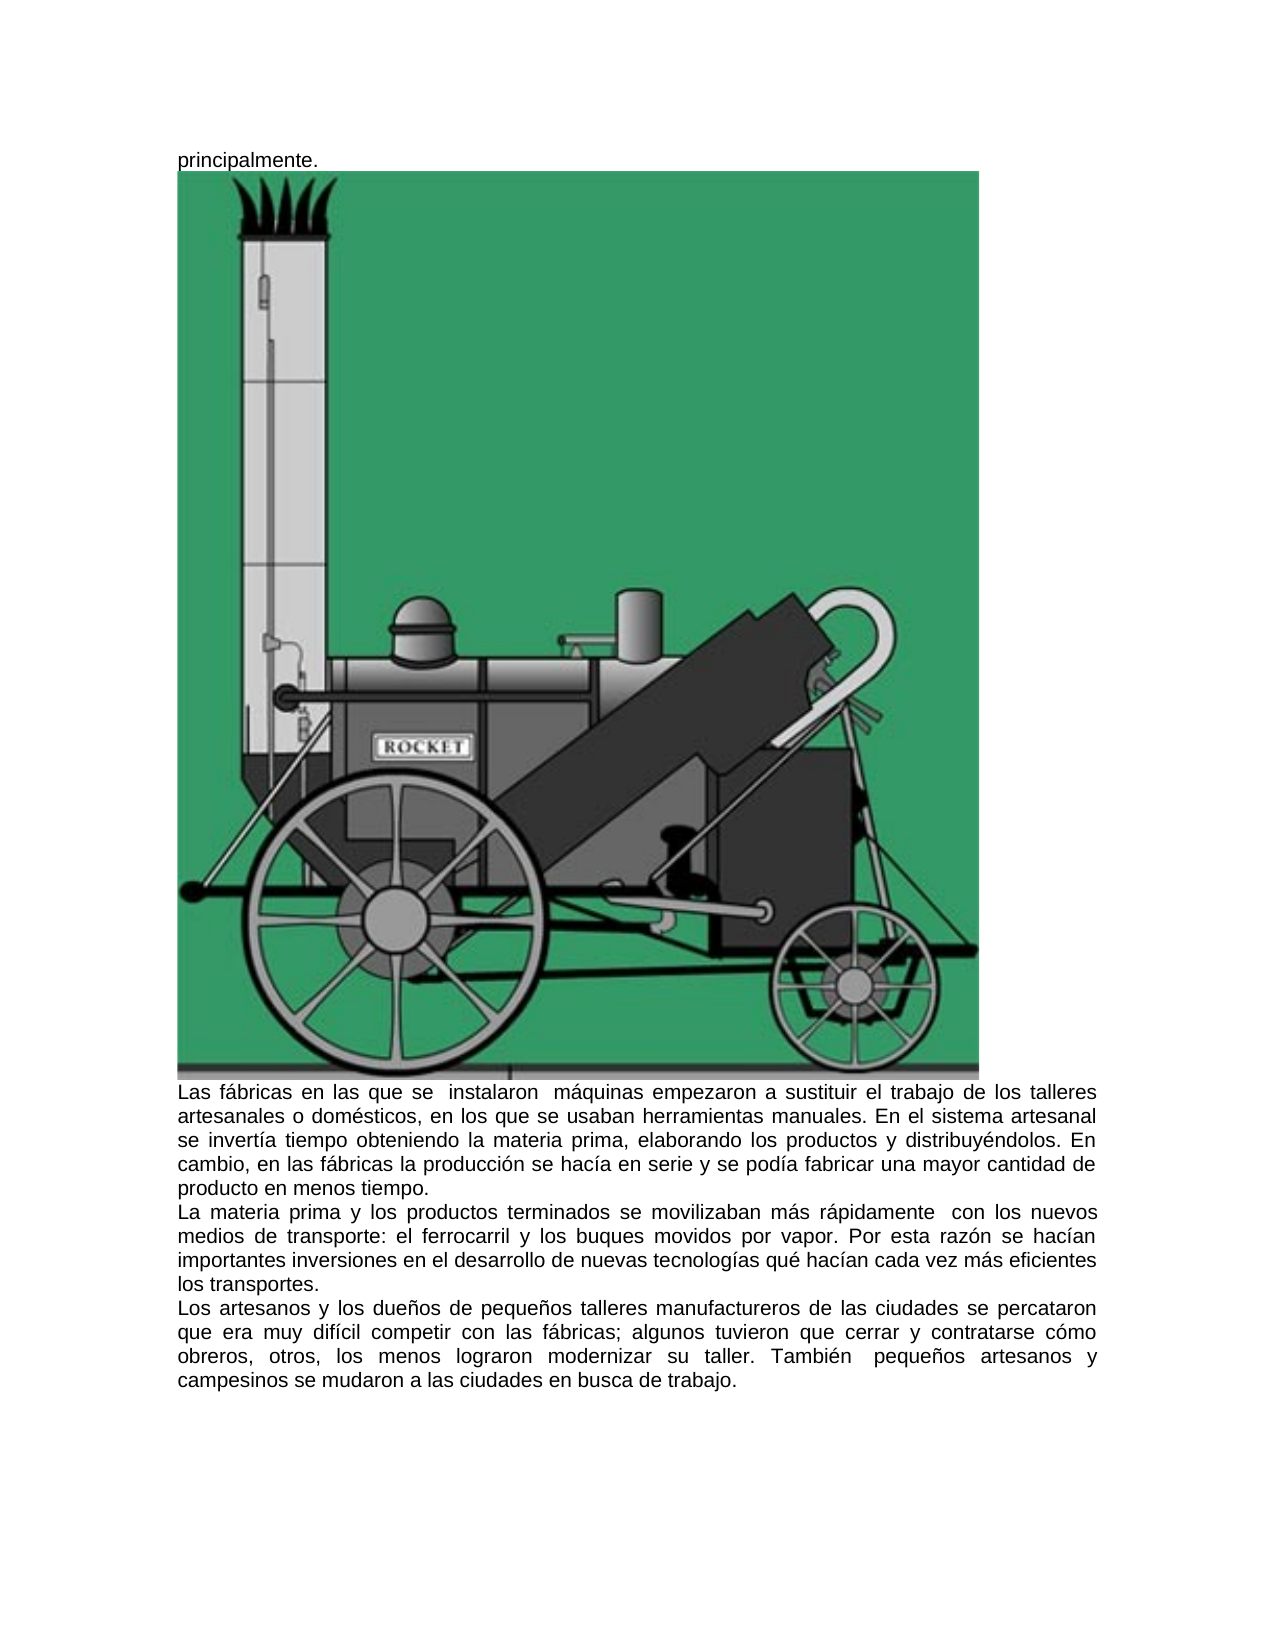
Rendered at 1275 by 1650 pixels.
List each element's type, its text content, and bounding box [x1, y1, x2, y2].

text Los artesanos y los dueños de pequeños talleres manufactureros de las ciudades se percataron que era muy difícil competir con las fábricas; algunos tuvieron que cerrar y contratarse cómo obreros, otros, los menos lograron modernizar su taller. También pequeños artesanos y campesinos se mudaron a las ciudades en busca de trabajo. [177, 1296, 1098, 1391]
picture [177, 171, 980, 1080]
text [177, 148, 1098, 1080]
text Las fábricas en las que se instalaron máquinas empezaron a sustituir el trabajo de los talleres artesanales o domésticos, en los que se usaban herramientas manuales. En el sistema artesanal se invertía tiempo obteniendo la materia prima, elaborando los productos y distribuyéndolos. En cambio, en las fábricas la producción se hacía en serie y se podía fabricar una mayor cantidad de producto en menos tiempo. [177, 1080, 1098, 1200]
text La materia prima y los productos terminados se movilizaban más rápidamente con los nuevos medios de transporte: el ferrocarril y los buques movidos por vapor. Por esta razón se hacían importantes inversiones en el desarrollo de nuevas tecnologías qué hacían cada vez más eficientes los transportes. [177, 1200, 1098, 1296]
